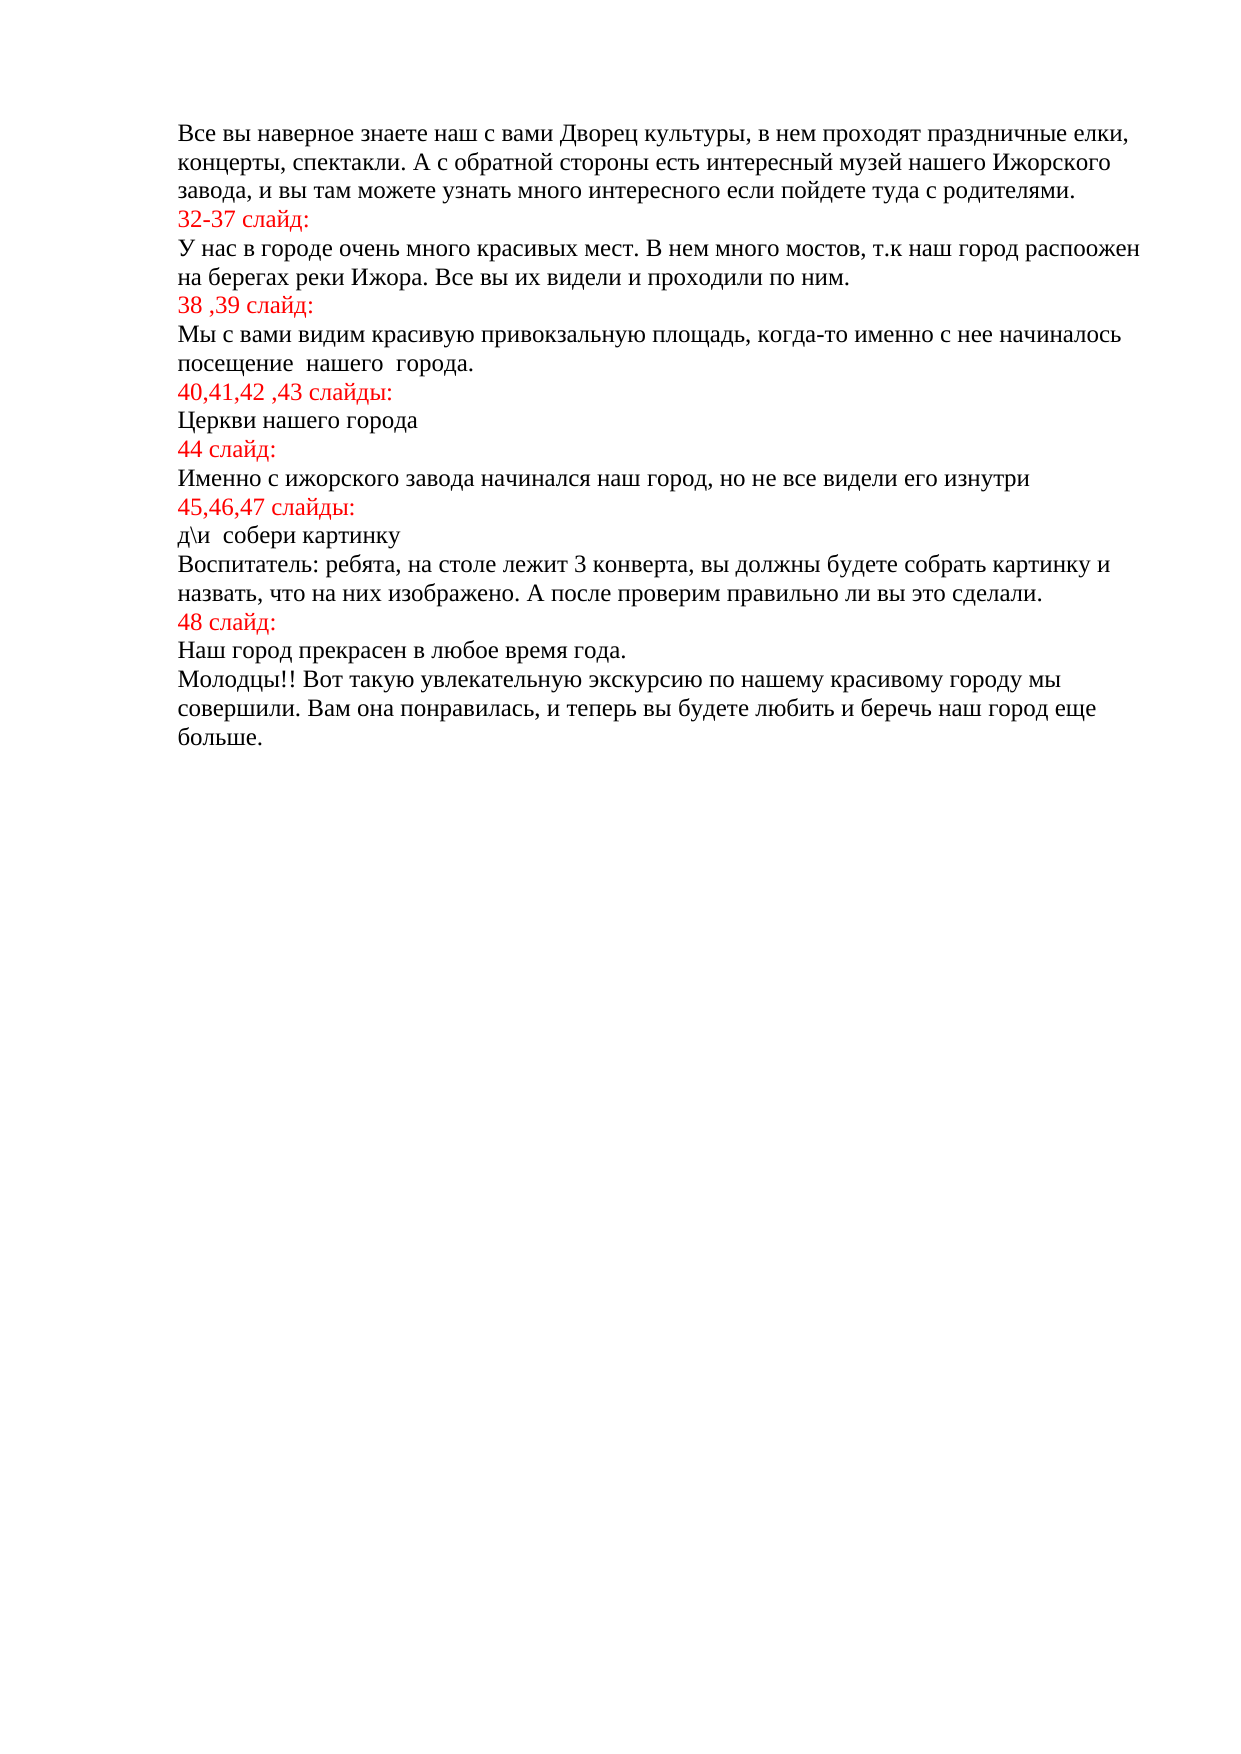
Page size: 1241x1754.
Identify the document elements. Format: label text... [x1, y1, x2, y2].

text Все вы наверное знаете наш с вами Дворец культуры, в нем проходят праздничные елки, концерты, спектакли. А с обратной стороны есть интересный музей нашего Ижорского завода, и вы там можете узнать много интересного если пойдете туда с родителями. [177, 118, 1152, 204]
text У нас в городе очень много красивых мест. В нем много мостов, т.к наш город распоожен на берегах реки Ижора. Все вы их видели и проходили по ним. [177, 233, 1152, 291]
text Наш город прекрасен в любое время года. [177, 636, 1152, 664]
text 44 слайд: [177, 434, 1152, 463]
text д\и собери картинку [177, 521, 1152, 549]
text Именно с ижорского завода начинался наш город, но не все видели его изнутри [177, 463, 1152, 492]
text 32-37 слайд: [177, 204, 1152, 233]
text 45,46,47 слайды: [177, 492, 1152, 521]
text Воспитатель: ребята, на столе лежит 3 конверта, вы должны будете собрать картинку и назвать, что на них изображено. А после проверим правильно ли вы это сделали. [177, 549, 1152, 607]
text Мы с вами видим красивую привокзальную площадь, когда-то именно с нее начиналось посещение нашего города. [177, 319, 1152, 377]
text 40,41,42 ,43 слайды: [177, 377, 1152, 406]
text Молодцы!! Вот такую увлекательную экскурсию по нашему красивому городу мы совершили. Вам она понравилась, и теперь вы будете любить и беречь наш город еще больше. [177, 664, 1152, 751]
text 38 ,39 слайд: [177, 291, 1152, 319]
text 48 слайд: [177, 607, 1152, 636]
text Церкви нашего города [177, 406, 1152, 434]
